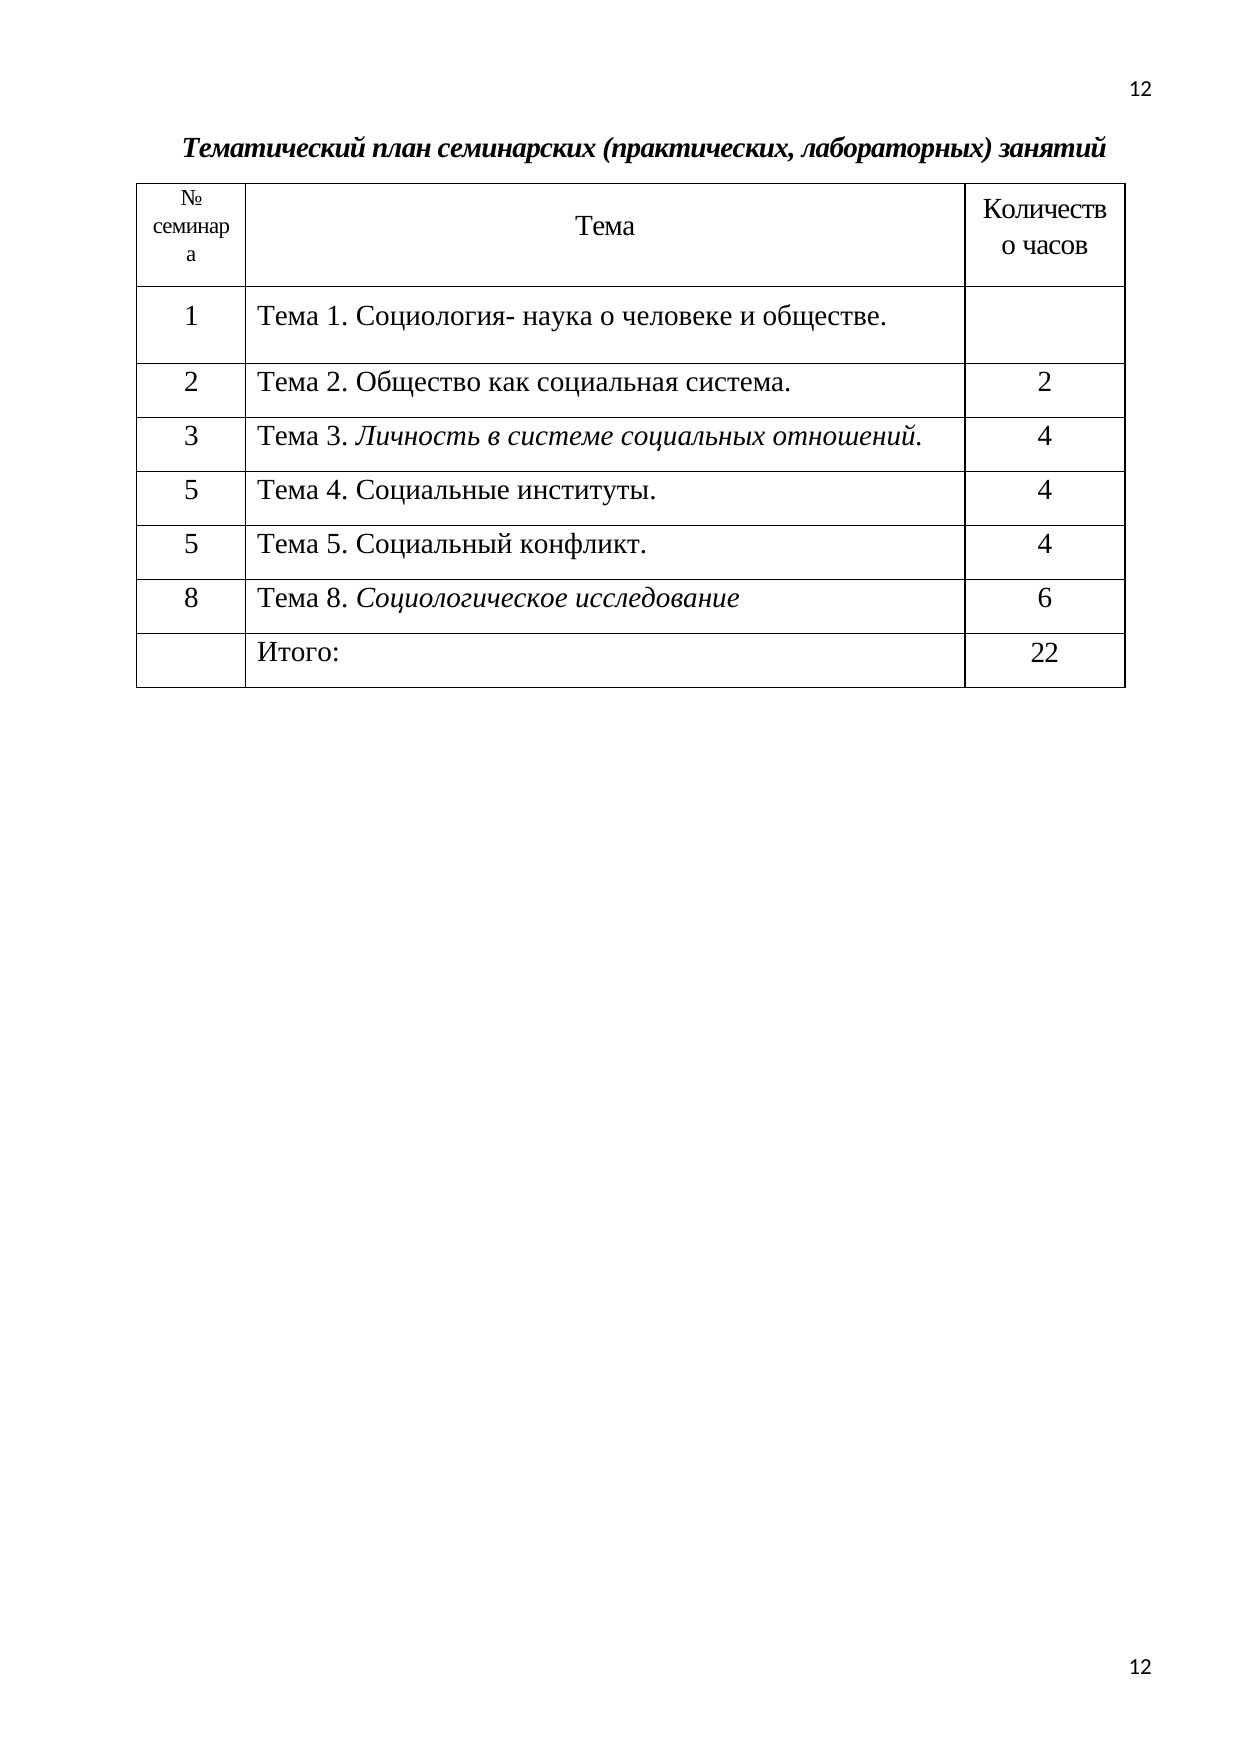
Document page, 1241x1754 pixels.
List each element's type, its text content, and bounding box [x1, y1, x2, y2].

table_cell 2 [137, 364, 245, 417]
text Тематический план семинарских (практических, лабораторных) занятий [137, 130, 1152, 163]
table_cell 1 [137, 287, 245, 363]
table_cell 5 [137, 472, 245, 525]
table_cell Тема 3. Личность в системе социальных отношений. [246, 418, 964, 471]
table_cell Тема 5. Социальный конфликт. [246, 526, 964, 579]
table_cell 4 [966, 472, 1124, 525]
table_cell 2 [966, 364, 1124, 417]
table_cell Тема 4. Социальные институты. [246, 472, 964, 525]
table_cell 4 [966, 418, 1124, 471]
table_cell Тема 1. Социология- наука о человеке и обществе. [246, 287, 964, 363]
table_cell Итого: [246, 634, 964, 687]
table_cell [137, 634, 245, 687]
table_cell 5 [137, 526, 245, 579]
table_cell 4 [966, 526, 1124, 579]
table_header Тема [246, 184, 964, 286]
table_cell 8 [137, 580, 245, 633]
table_header Количество часов [966, 184, 1124, 286]
table_cell 6 [966, 580, 1124, 633]
table_cell Тема 2. Общество как социальная система. [246, 364, 964, 417]
table_cell [966, 287, 1124, 363]
table_cell Тема 8. Социологическое исследование [246, 580, 964, 633]
table_cell 22 [966, 634, 1124, 687]
table_cell 3 [137, 418, 245, 471]
table_header № семинара [137, 184, 245, 286]
